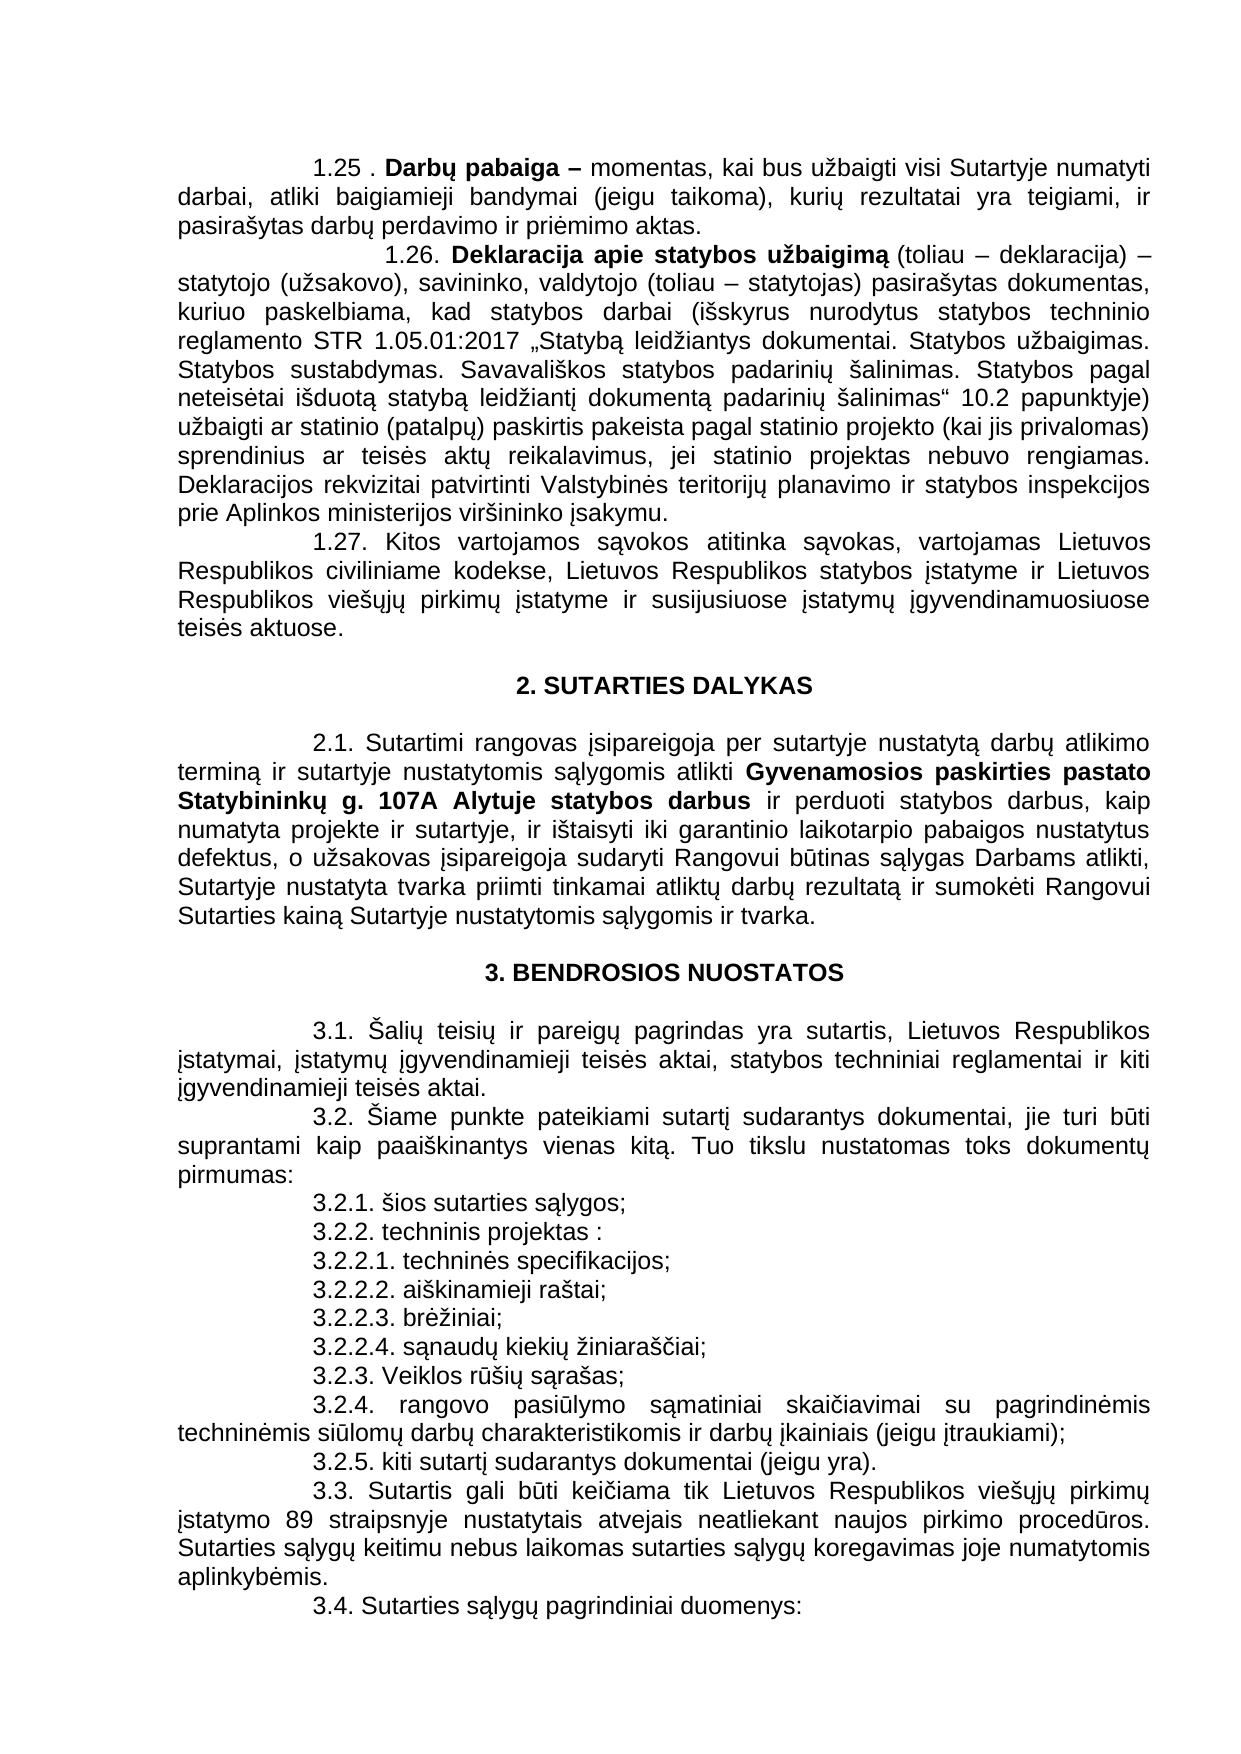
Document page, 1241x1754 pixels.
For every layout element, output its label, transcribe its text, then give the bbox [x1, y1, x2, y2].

text 2. SUTARTIES DALYKAS [177, 671, 1152, 700]
text 2.1. Sutartimi rangovas įsipareigoja per sutartyje nustatytą darbų atlikimo terminą ir sutartyje nustatytomis sąlygomis atlikti Gyvenamosios paskirties pastato Statybininkų g. 107A Alytuje statybos darbus ir perduoti statybos darbus, kaip numatyta projekte ir sutartyje, ir ištaisyti iki garantinio laikotarpio pabaigos nustatytus defektus, o užsakovas įsipareigoja sudaryti Rangovui būtinas sąlygas Darbams atlikti, Sutartyje nustatyta tvarka priimti tinkamai atliktų darbų rezultatą ir sumokėti Rangovui Sutarties kainą Sutartyje nustatytomis sąlygomis ir tvarka. [177, 728, 1152, 930]
text 1.27. Kitos vartojamos sąvokos atitinka sąvokas, vartojamas Lietuvos Respublikos civiliniame kodekse, Lietuvos Respublikos statybos įstatyme ir Lietuvos Respublikos viešųjų pirkimų įstatyme ir susijusiuose įstatymų įgyvendinamuosiuose teisės aktuose. [177, 527, 1152, 642]
text 3.2. Šiame punkte pateikiami sutartį sudarantys dokumentai, jie turi būti suprantami kaip paaiškinantys vienas kitą. Tuo tikslu nustatomas toks dokumentų pirmumas: [177, 1102, 1152, 1188]
text 1.25 . Darbų pabaiga – momentas, kai bus užbaigti visi Sutartyje numatyti darbai, atliki baigiamieji bandymai (jeigu taikoma), kurių rezultatai yra teigiami, ir pasirašytas darbų perdavimo ir priėmimo aktas. [177, 153, 1152, 240]
text 3.3. Sutartis gali būti keičiama tik Lietuvos Respublikos viešųjų pirkimų įstatymo 89 straipsnyje nustatytais atvejais neatliekant naujos pirkimo procedūros. Sutarties sąlygų keitimu nebus laikomas sutarties sąlygų koregavimas joje numatytomis aplinkybėmis. [177, 1476, 1152, 1591]
text 3.1. Šalių teisių ir pareigų pagrindas yra sutartis, Lietuvos Respublikos įstatymai, įstatymų įgyvendinamieji teisės aktai, statybos techniniai reglamentai ir kiti įgyvendinamieji teisės aktai. [177, 1016, 1152, 1102]
text 3.2.1. šios sutarties sąlygos; [177, 1188, 1152, 1217]
text 3.2.5. kiti sutartį sudarantys dokumentai (jeigu yra). [177, 1447, 1152, 1476]
text 3.2.2.3. brėžiniai; [177, 1303, 1152, 1332]
text 3.2.2.4. sąnaudų kiekių žiniaraščiai; [177, 1332, 1152, 1361]
text 3.2.2. techninis projektas : [177, 1217, 1152, 1246]
text 3.2.2.2. aiškinamieji raštai; [177, 1275, 1152, 1303]
text 3. BENDROSIOS NUOSTATOS [177, 958, 1152, 987]
text 3.2.4. rangovo pasiūlymo sąmatiniai skaičiavimai su pagrindinėmis techninėmis siūlomų darbų charakteristikomis ir darbų įkainiais (jeigu įtraukiami); [177, 1390, 1152, 1447]
text 3.2.2.1. techninės specifikacijos; [177, 1246, 1152, 1275]
text 1.26. Deklaracija apie statybos užbaigimą (toliau – deklaracija) – statytojo (užsakovo), savininko, valdytojo (toliau – statytojas) pasirašytas dokumentas, kuriuo paskelbiama, kad statybos darbai (išskyrus nurodytus statybos techninio reglamento STR 1.05.01:2017 „Statybą leidžiantys dokumentai. Statybos užbaigimas. Statybos sustabdymas. Savavališkos statybos padarinių šalinimas. Statybos pagal neteisėtai išduotą statybą leidžiantį dokumentą padarinių šalinimas“ 10.2 papunktyje) užbaigti ar statinio (patalpų) paskirtis pakeista pagal statinio projekto (kai jis privalomas) sprendinius ar teisės aktų reikalavimus, jei statinio projektas nebuvo rengiamas. Deklaracijos rekvizitai patvirtinti Valstybinės teritorijų planavimo ir statybos inspekcijos prie Aplinkos ministerijos viršininko įsakymu. [177, 240, 1152, 527]
text 3.2.3. Veiklos rūšių sąrašas; [177, 1361, 1152, 1390]
text 3.4. Sutarties sąlygų pagrindiniai duomenys: [177, 1591, 1152, 1620]
